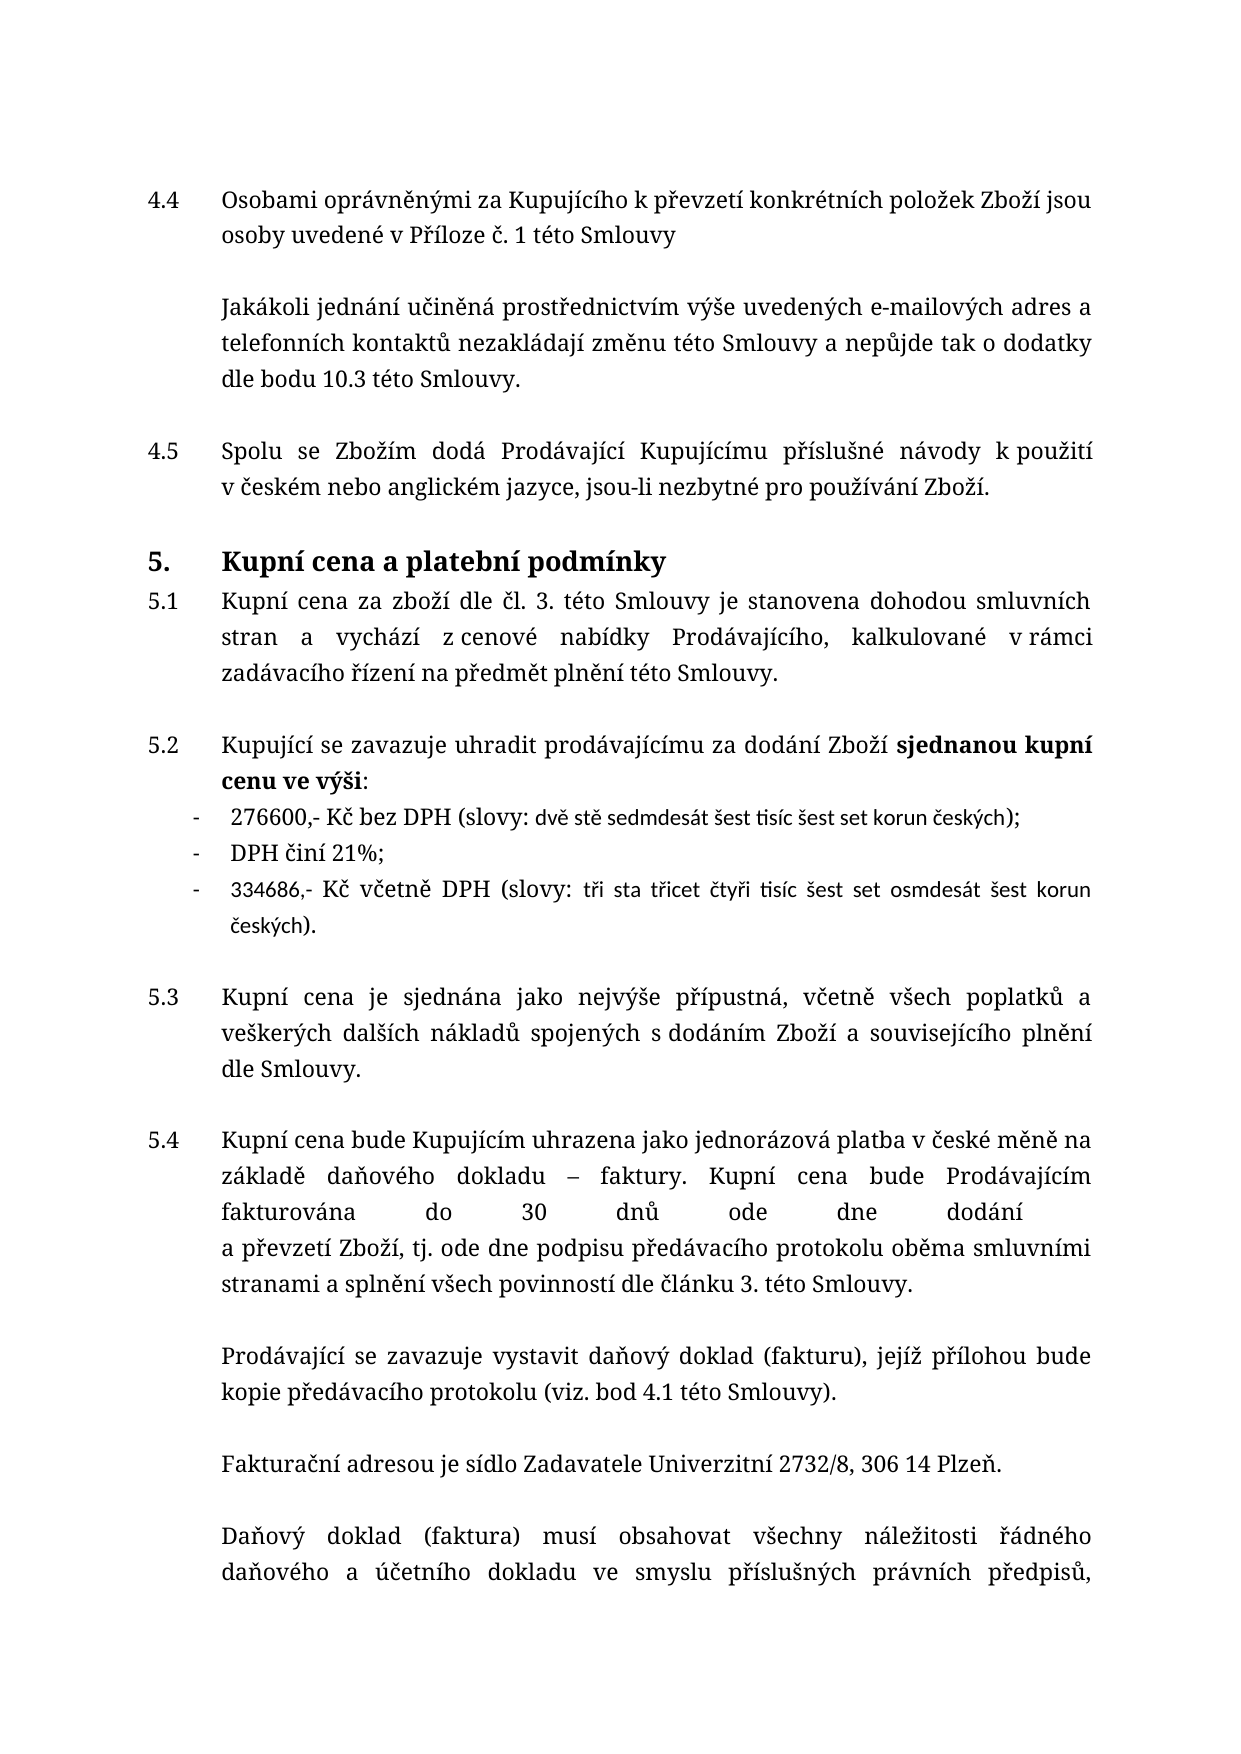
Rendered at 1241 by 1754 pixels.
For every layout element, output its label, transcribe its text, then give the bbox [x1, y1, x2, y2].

text 5.1 Kupní cena za zboží dle čl. 3. této Smlouvy je stanovena dohodou smluvních stran a vychází z cenové nabídky Prodávajícího, kalkulované v rámci zadávacího řízení na předmět plnění této Smlouvy. [148, 585, 1093, 688]
text 4.5 Spolu se Zbožím dodá Prodávající Kupujícímu příslušné návody k použití v českém nebo anglickém jazyce, jsou-li nezbytné pro používání Zboží. [148, 435, 1093, 502]
text 5. Kupní cena a platební podmínky [148, 543, 1093, 580]
text 5.2 Kupující se zavazuje uhradit prodávajícímu za dodání Zboží sjednanou kupní cenu ve výši: [148, 729, 1093, 796]
list 334686,- Kč včetně DPH (slovy: tři sta třicet čtyři tisíc šest set osmdesát šest korun českých). [193, 873, 1093, 940]
text 5.4 Kupní cena bude Kupujícím uhrazena jako jednorázová platba v české měně na základě daňového dokladu – faktury. Kupní cena bude Prodávajícím fakturována do 30 dnů ode dne dodání a převzetí Zboží, tj. ode dne podpisu předávacího protokolu oběma smluvními stranami a splnění všech povinností dle článku 3. této Smlouvy. [148, 1124, 1093, 1299]
text Fakturační adresou je sídlo Zadavatele Univerzitní 2732/8, 306 14 Plzeň. [221, 1448, 1093, 1479]
list 276600,- Kč bez DPH (slovy: dvě stě sedmdesát šest tisíc šest set korun českých); [193, 801, 1093, 832]
text 5.3 Kupní cena je sjednána jako nejvýše přípustná, včetně všech poplatků a veškerých dalších nákladů spojených s dodáním Zboží a souvisejícího plnění dle Smlouvy. [148, 981, 1093, 1084]
text Prodávající se zavazuje vystavit daňový doklad (fakturu), jejíž přílohou bude kopie předávacího protokolu (viz. bod 4.1 této Smlouvy). [221, 1340, 1093, 1407]
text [221, 1520, 1093, 1587]
list DPH činí 21%; [193, 837, 1093, 868]
text 4.4 Osobami oprávněnými za Kupujícího k převzetí konkrétních položek Zboží jsou osoby uvedené v Příloze č. 1 této Smlouvy [148, 183, 1093, 251]
text Jakákoli jednání učiněná prostřednictvím výše uvedených e-mailových adres a telefonních kontaktů nezakládají změnu této Smlouvy a nepůjde tak o dodatky dle bodu 10.3 této Smlouvy. [221, 291, 1093, 394]
